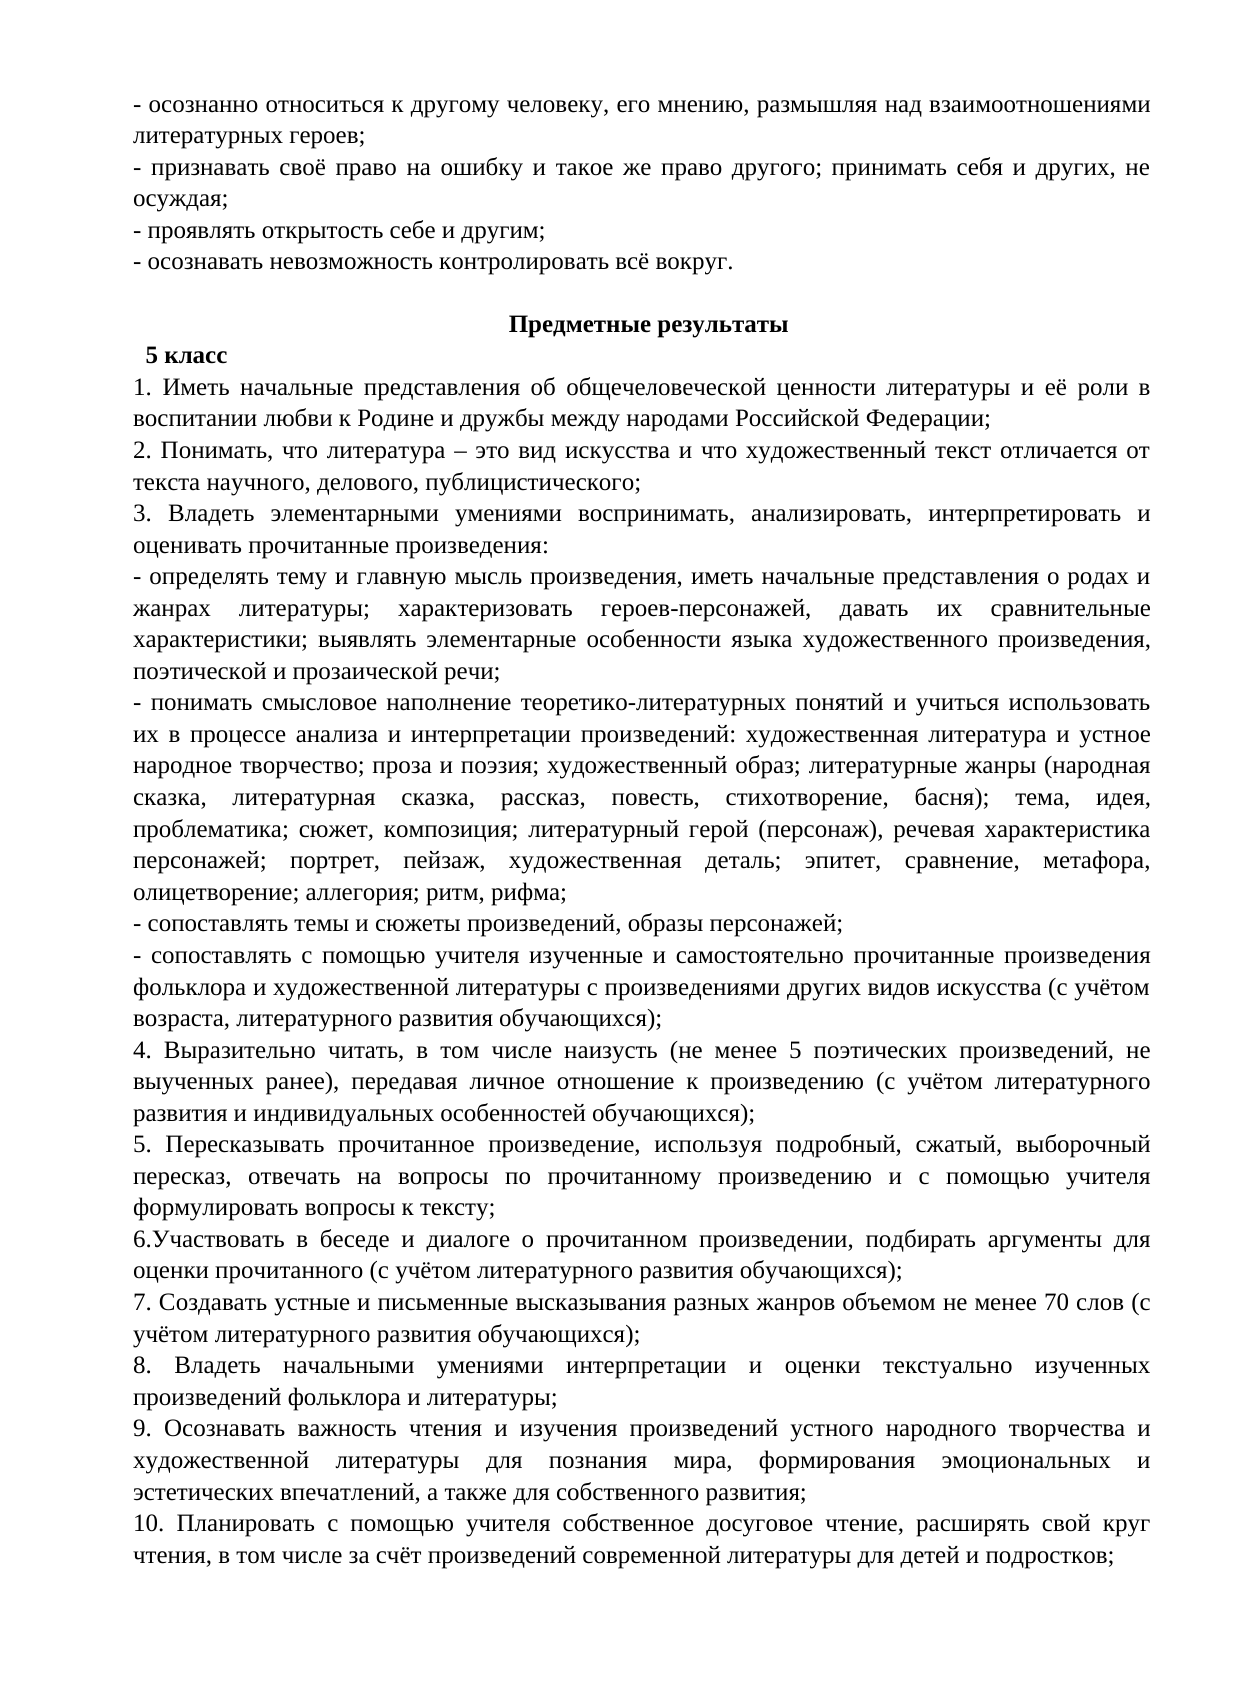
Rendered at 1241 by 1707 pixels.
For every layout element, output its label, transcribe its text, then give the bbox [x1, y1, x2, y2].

text 5. Пересказывать прочитанное произведение, используя подробный, сжатый, выборочный пересказ, отвечать на вопросы по прочитанному произведению и с помощью учителя формулировать вопросы к тексту; [133, 1129, 1152, 1221]
text 4. Выразительно читать, в том числе наизусть (не менее 5 поэтических произведений, не выученных ранее), передавая личное отношение к произведению (с учётом литературного развития и индивидуальных особенностей обучающихся); [133, 1035, 1152, 1127]
text 10. Планировать с помощью учителя собственное досуговое чтение, расширять свой круг чтения, в том числе за счёт произведений современной литературы для детей и подростков; [133, 1508, 1152, 1568]
text 7. Создавать устные и письменные высказывания разных жанров объемом не менее 70 слов (с учётом литературного развития обучающихся); [133, 1287, 1152, 1347]
text - сопоставлять темы и сюжеты произведений, образы персонажей; [133, 908, 1152, 937]
text - понимать смысловое наполнение теоретико-литературных понятий и учиться использовать их в процессе анализа и интерпретации произведений: художественная литература и устное народное творчество; проза и поэзия; художественный образ; литературные жанры (народная сказка, литературная сказка, рассказ, повесть, стихотворение, басня); тема, идея, проблематика; сюжет, композиция; литературный герой (персонаж), речевая характеристика персонажей; портрет, пейзаж, художественная деталь; эпитет, сравнение, метафора, олицетворение; аллегория; ритм, рифма; [133, 687, 1152, 906]
text 6.Участвовать в беседе и диалоге о прочитанном произведении, подбирать аргументы для оценки прочитанного (с учётом литературного развития обучающихся); [133, 1224, 1152, 1284]
text - проявлять открытость себе и другим; [133, 215, 1152, 244]
text Предметные результаты [145, 309, 1152, 337]
text 8. Владеть начальными умениями интерпретации и оценки текстуально изученных произведений фольклора и литературы; [133, 1350, 1152, 1411]
text 9. Осознавать важность чтения и изучения произведений устного народного творчества и художественной литературы для познания мира, формирования эмоциональных и эстетических впечатлений, а также для собственного развития; [133, 1413, 1152, 1505]
text - сопоставлять с помощью учителя изученные и самостоятельно прочитанные произведения фольклора и художественной литературы с произведениями других видов искусства (с учётом возраста, литературного развития обучающихся); [133, 940, 1152, 1032]
text 5 класс [145, 340, 1152, 369]
text - определять тему и главную мысль произведения, иметь начальные представления о родах и жанрах литературы; характеризовать героев-персонажей, давать их сравнительные характеристики; выявлять элементарные особенности языка художественного произведения, поэтической и прозаической речи; [133, 561, 1152, 685]
text 3. Владеть элементарными умениями воспринимать, анализировать, интерпретировать и оценивать прочитанные произведения: [133, 498, 1152, 558]
text 2. Понимать, что литература – это вид искусства и что художественный текст отличается от текста научного, делового, публицистического; [133, 435, 1152, 495]
text - осознавать невозможность контролировать всё вокруг. [133, 246, 1152, 275]
text 1. Иметь начальные представления об общечеловеческой ценности литературы и её роли в воспитании любви к Родине и дружбы между народами Российской Федерации; [133, 372, 1152, 432]
text - признавать своё право на ошибку и такое же право другого; принимать себя и других, не осуждая; [133, 152, 1152, 212]
text - осознанно относиться к другому человеку, его мнению, размышляя над взаимоотношениями литературных героев; [133, 89, 1152, 149]
